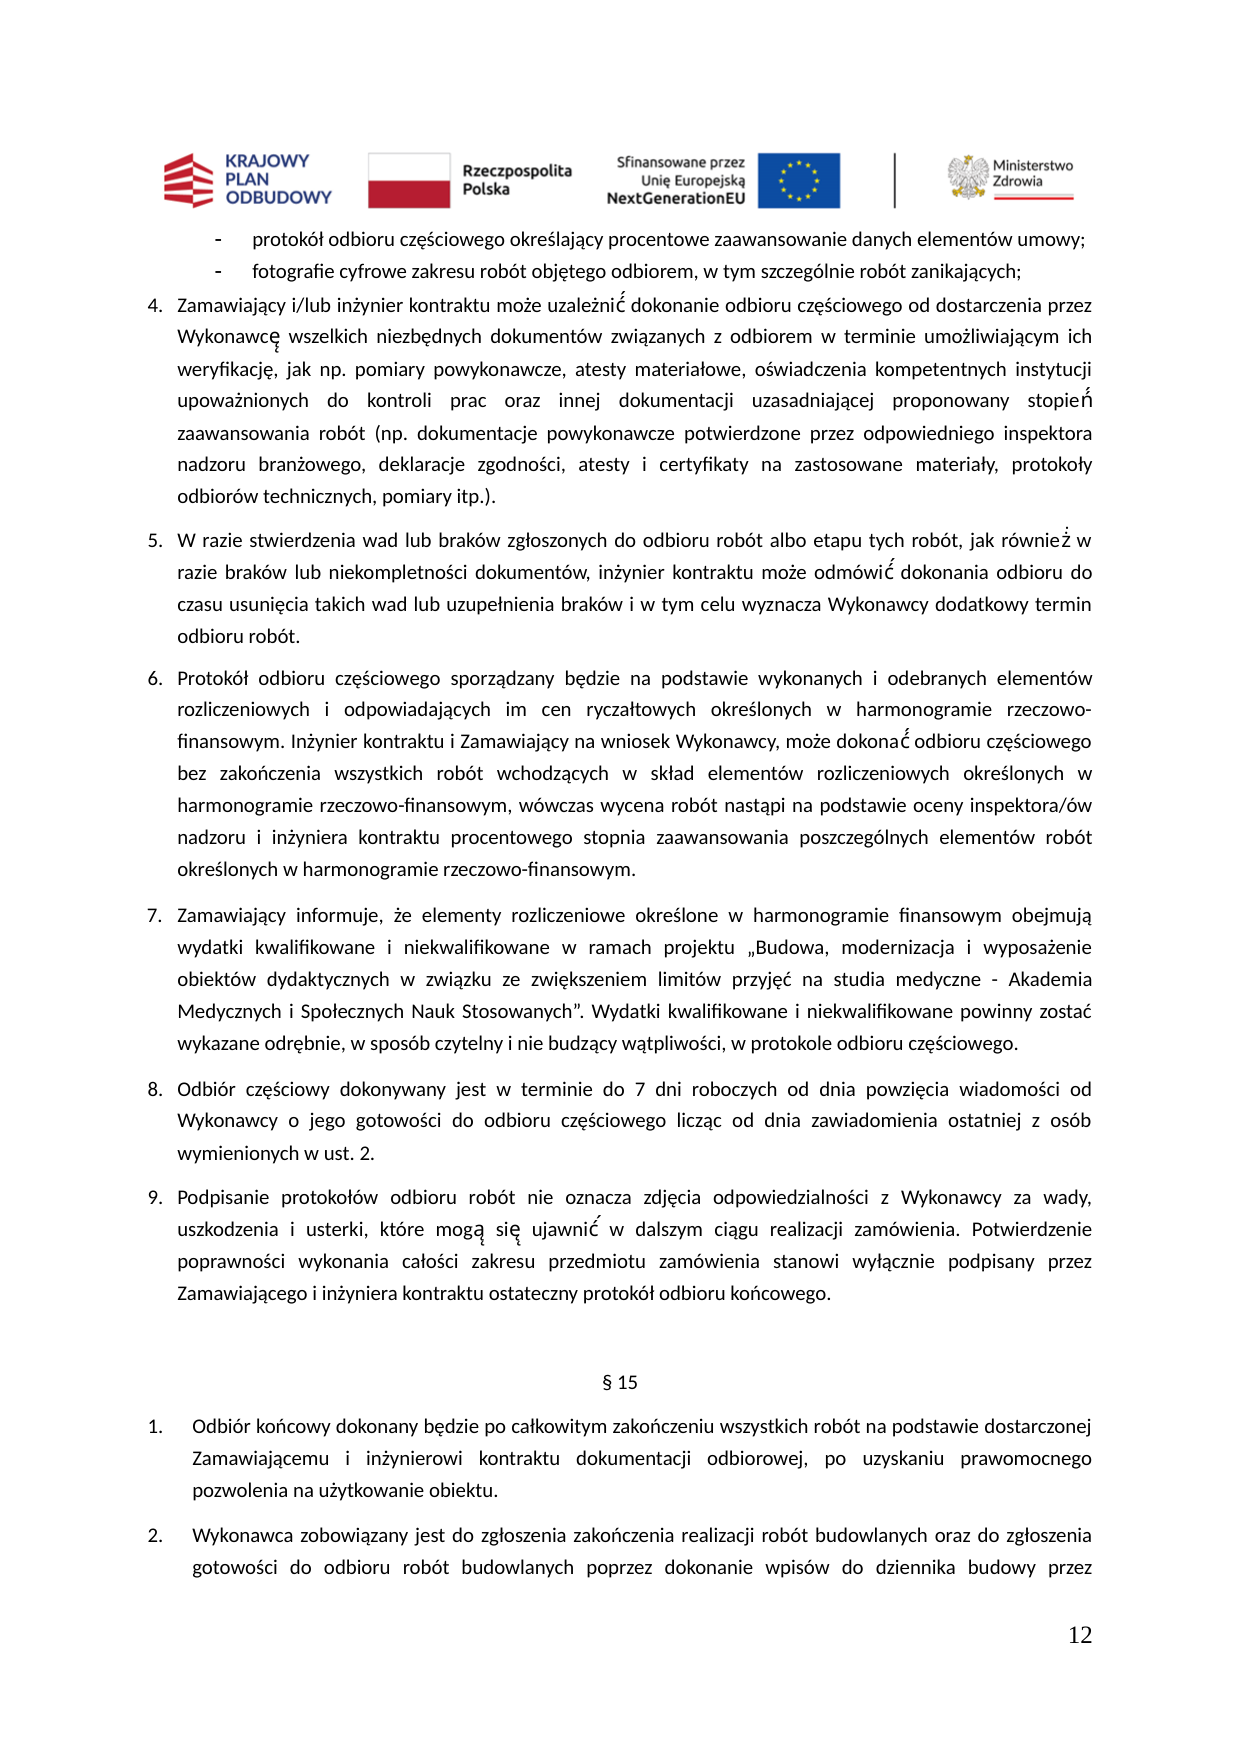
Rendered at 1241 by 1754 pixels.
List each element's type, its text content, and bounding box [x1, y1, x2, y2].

list Odbiór końcowy dokonany będzie po całkowitym zakończeniu wszystkich robót na podstawie dostarczonej Zamawiającemu i inżynierowi kontraktu dokumentacji odbiorowej, po uzyskaniu prawomocnego pozwolenia na użytkowanie obiektu. [147, 1413, 1093, 1502]
list fotografie cyfrowe zakresu robót objętego odbiorem, w tym szczególnie robót zanikających; [214, 258, 1093, 284]
list W razie stwierdzenia wad lub braków zgłoszonych do odbioru robót albo etapu tych robót, jak również̇ w razie braków lub niekompletności dokumentów, inżynier kontraktu może odmówić́ dokonania odbioru do czasu usunięcia takich wad lub uzupełnienia braków i w tym celu wyznacza Wykonawcy dodatkowy termin odbioru robót. [147, 527, 1093, 648]
subtitle § 15 [147, 1369, 1092, 1394]
list Protokół odbioru częściowego sporządzany będzie na podstawie wykonanych i odebranych elementów rozliczeniowych i odpowiadających im cen ryczałtowych określonych w harmonogramie rzeczowo-finansowym. Inżynier kontraktu i Zamawiający na wniosek Wykonawcy, może dokonać́ odbioru częściowego bez zakończenia wszystkich robót wchodzących w skład elementów rozliczeniowych określonych w harmonogramie rzeczowo-finansowym, wówczas wycena robót nastąpi na podstawie oceny inspektora/ów nadzoru i inżyniera kontraktu procentowego stopnia zaawansowania poszczególnych elementów robót określonych w harmonogramie rzeczowo-finansowym. [147, 665, 1093, 882]
list Zamawiający informuje, że elementy rozliczeniowe określone w harmonogramie finansowym obejmują wydatki kwalifikowane i niekwalifikowane w ramach projektu „Budowa, modernizacja i wyposażenie obiektów dydaktycznych w związku ze zwiększeniem limitów przyjęć na studia medyczne - Akademia Medycznych i Społecznych Nauk Stosowanych”. Wydatki kwalifikowane i niekwalifikowane powinny zostać wykazane odrębnie, w sposób czytelny i nie budzący wątpliwości, w protokole odbioru częściowego. [147, 902, 1093, 1055]
list Zamawiający i/lub inżynier kontraktu może uzależnić́ dokonanie odbioru częściowego od dostarczenia przez Wykonawcę̨ wszelkich niezbędnych dokumentów związanych z odbiorem w terminie umożliwiającym ich weryfikację, jak np. pomiary powykonawcze, atesty materiałowe, oświadczenia kompetentnych instytucji upoważnionych do kontroli prac oraz innej dokumentacji uzasadniającej proponowany stopień́ zaawansowania robót (np. dokumentacje powykonawcze potwierdzone przez odpowiedniego inspektora nadzoru branżowego, deklaracje zgodności, atesty i certyfikaty na zastosowane materiały, protokoły odbiorów technicznych, pomiary itp.). [147, 292, 1093, 509]
list Podpisanie protokołów odbioru robót nie oznacza zdjęcia odpowiedzialności z Wykonawcy za wady, uszkodzenia i usterki, które mogą̨ się̨ ujawnić́ w dalszym ciągu realizacji zamówienia. Potwierdzenie poprawności wykonania całości zakresu przedmiotu zamówienia stanowi wyłącznie podpisany przez Zamawiającego i inżyniera kontraktu ostateczny protokół odbioru końcowego. [147, 1184, 1093, 1306]
list Odbiór częściowy dokonywany jest w terminie do 7 dni roboczych od dnia powzięcia wiadomości od Wykonawcy o jego gotowości do odbioru częściowego licząc od dnia zawiadomienia ostatniej z osób wymienionych w ust. 2. [147, 1076, 1093, 1165]
list protokół odbioru częściowego określający procentowe zaawansowanie danych elementów umowy; [214, 227, 1093, 252]
picture [147, 130, 1093, 225]
